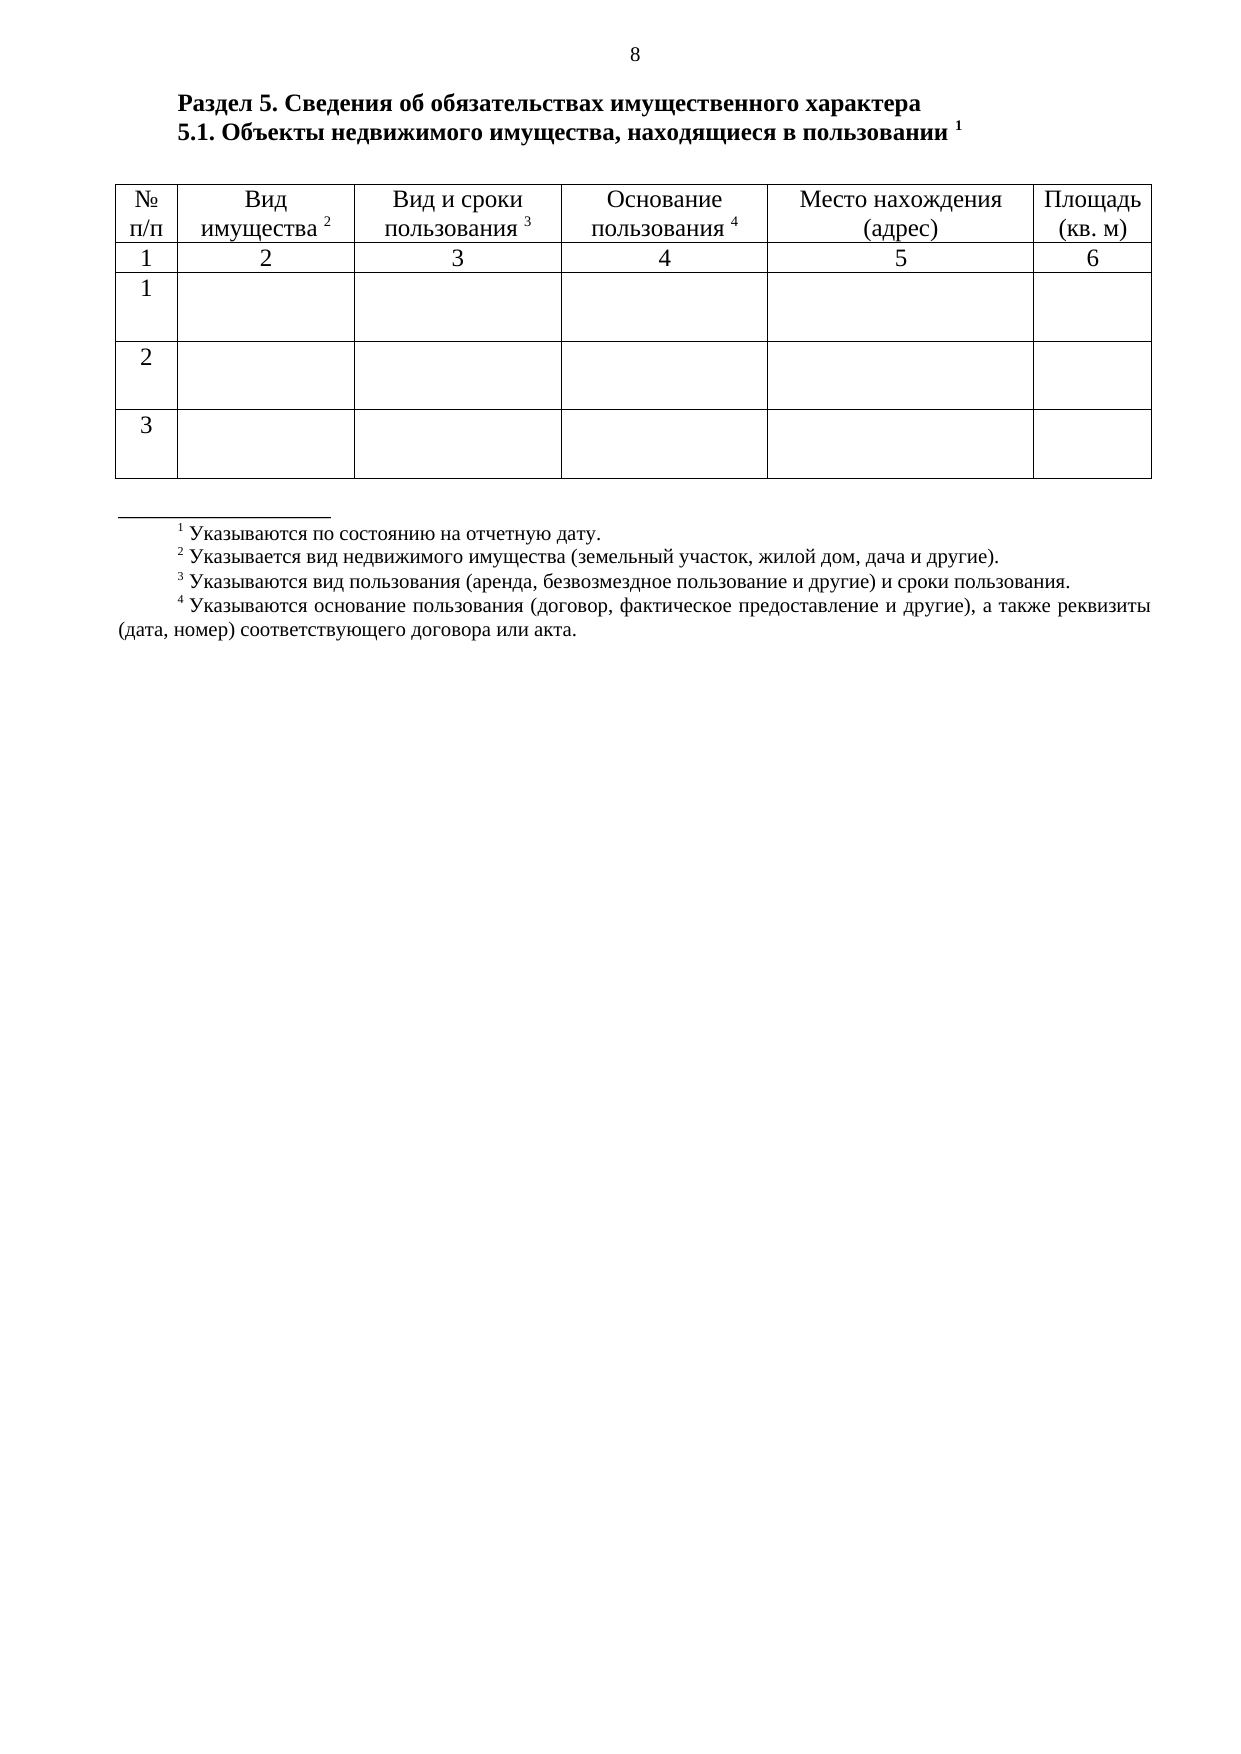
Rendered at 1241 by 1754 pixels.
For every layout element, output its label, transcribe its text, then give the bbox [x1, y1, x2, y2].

table_cell [562, 410, 767, 478]
text 3 Указываются вид пользования (аренда, безвозмездное пользование и другие) и сроки пользования. [118, 568, 1152, 593]
table_cell [355, 342, 561, 409]
table_header Основание пользования 4 [562, 185, 767, 242]
table_cell [355, 273, 561, 341]
table_cell 3 [355, 243, 561, 272]
table_header Площадь (кв. м) [1034, 185, 1151, 242]
table_cell 2 [116, 342, 177, 409]
table_cell [1034, 410, 1151, 478]
table_cell [562, 273, 767, 341]
table_cell 6 [1034, 243, 1151, 272]
table_cell 2 [178, 243, 354, 272]
table_cell [355, 410, 561, 478]
table_cell 3 [116, 410, 177, 478]
table_cell [1034, 273, 1151, 341]
table_header Место нахождения (адрес) [768, 185, 1033, 242]
text Раздел 5. Сведения об обязательствах имущественного характера [118, 88, 1152, 117]
table_cell [1034, 342, 1151, 409]
table_cell [178, 273, 354, 341]
table_cell 1 [116, 243, 177, 272]
table_cell 1 [116, 273, 177, 341]
table_cell [178, 410, 354, 478]
table_cell 4 [562, 243, 767, 272]
text 5.1. Объекты недвижимого имущества, находящиеся в пользовании 1 [118, 117, 1152, 146]
table_header № п/п [116, 185, 177, 242]
table_cell [178, 342, 354, 409]
table_cell [768, 342, 1033, 409]
table_cell [562, 342, 767, 409]
table_cell 5 [768, 243, 1033, 272]
text 2 Указывается вид недвижимого имущества (земельный участок, жилой дом, дача и другие). [118, 544, 1152, 568]
text 4 Указываются основание пользования (договор, фактическое предоставление и другие), а также реквизиты (дата, номер) соответствующего договора или акта. [118, 593, 1152, 641]
table_cell [768, 410, 1033, 478]
text _________________ [118, 492, 1152, 520]
text 1 Указываются по состоянию на отчетную дату. [118, 520, 1152, 544]
table_header Вид и сроки пользования 3 [355, 185, 561, 242]
table_cell [768, 273, 1033, 341]
table_header Вид имущества 2 [178, 185, 354, 242]
